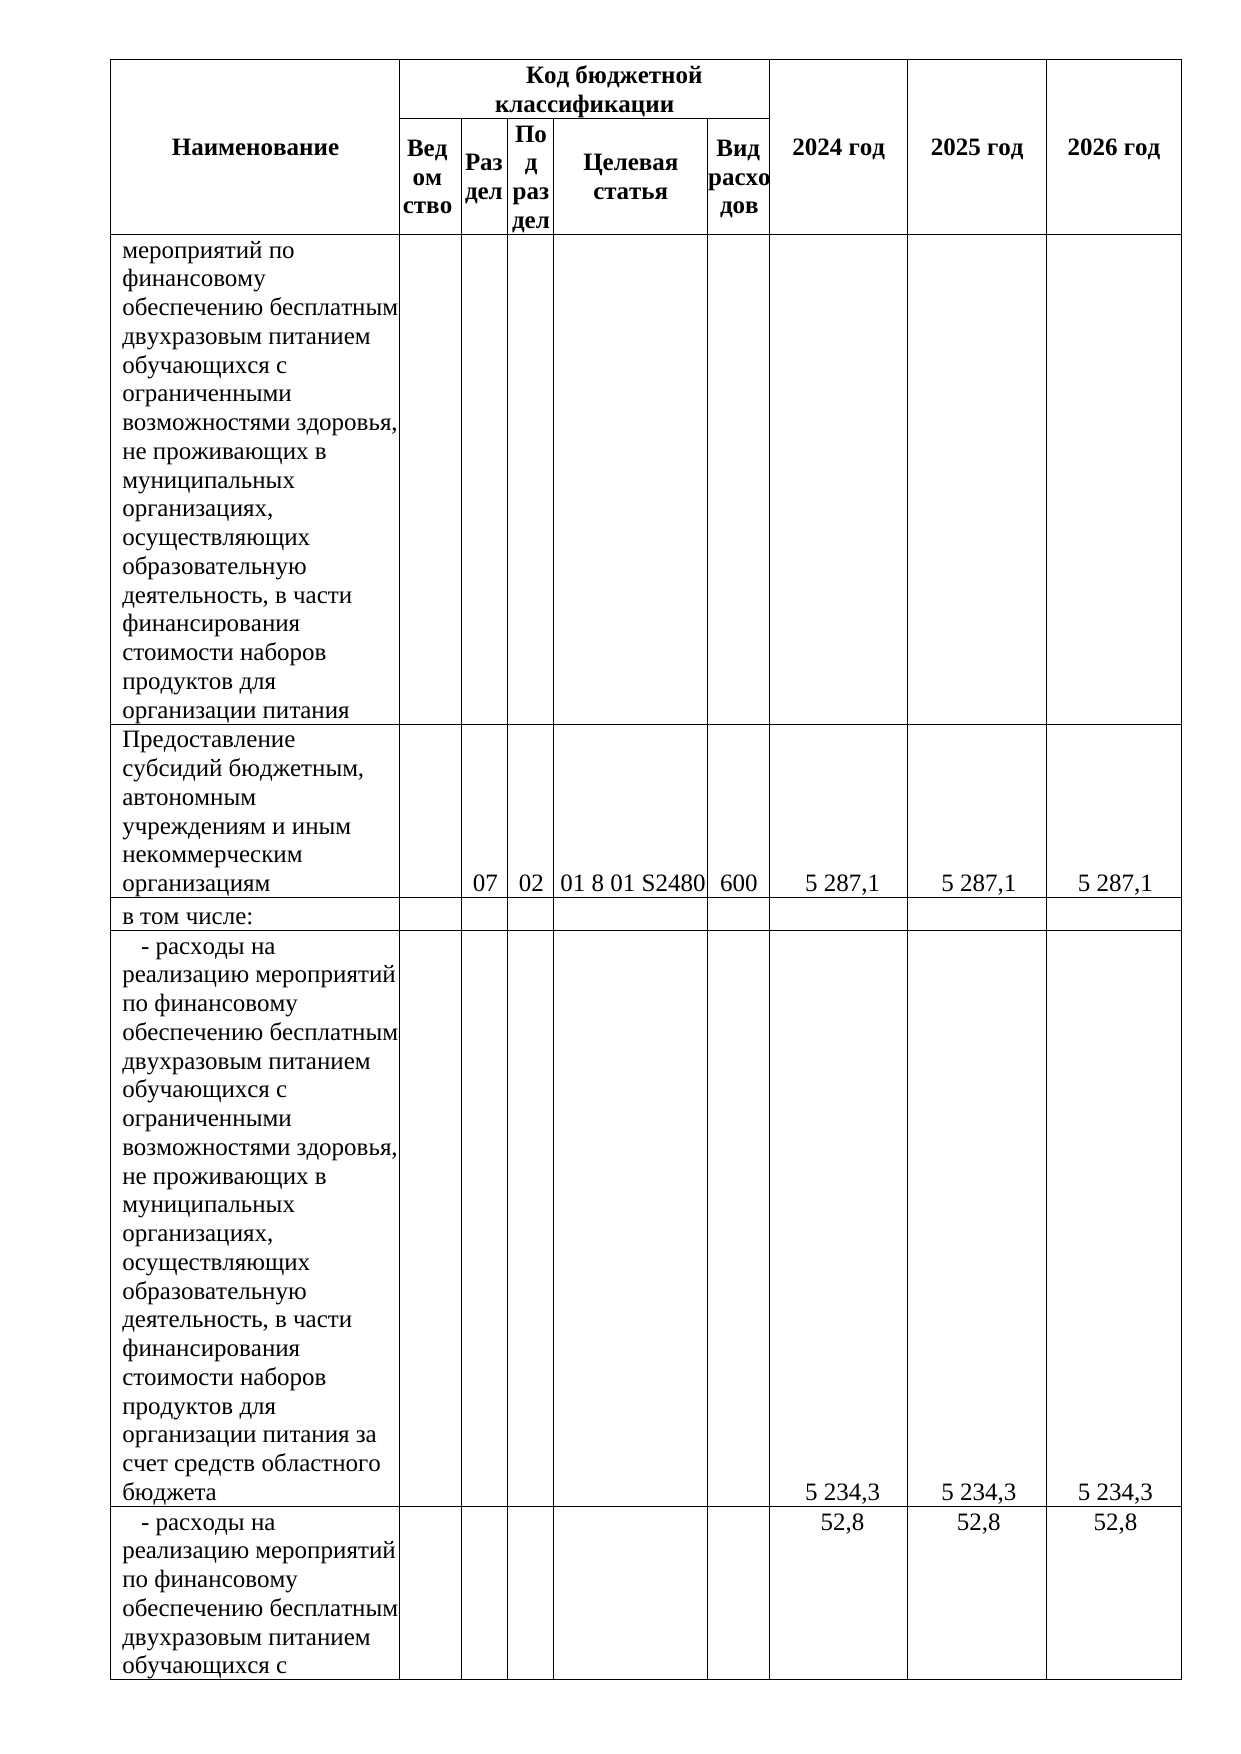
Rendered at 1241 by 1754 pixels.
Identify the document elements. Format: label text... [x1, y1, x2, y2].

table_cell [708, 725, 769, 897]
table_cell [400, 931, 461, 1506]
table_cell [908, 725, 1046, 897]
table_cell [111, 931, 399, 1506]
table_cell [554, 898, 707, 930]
table_cell Вид расходов [708, 119, 769, 234]
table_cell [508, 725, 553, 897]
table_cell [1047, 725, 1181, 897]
table_header 2024 год [770, 60, 907, 234]
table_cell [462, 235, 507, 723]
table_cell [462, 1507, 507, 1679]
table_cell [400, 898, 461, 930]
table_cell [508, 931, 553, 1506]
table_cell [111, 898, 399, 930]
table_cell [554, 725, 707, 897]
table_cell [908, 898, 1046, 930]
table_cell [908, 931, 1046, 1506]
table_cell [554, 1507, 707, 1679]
table_header 2025 год [908, 60, 1046, 234]
table_cell Целевая статья [554, 119, 707, 234]
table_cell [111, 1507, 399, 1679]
table_header Наименование [111, 60, 399, 234]
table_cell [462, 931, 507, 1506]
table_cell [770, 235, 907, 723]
table_header 2026 год [1047, 60, 1181, 234]
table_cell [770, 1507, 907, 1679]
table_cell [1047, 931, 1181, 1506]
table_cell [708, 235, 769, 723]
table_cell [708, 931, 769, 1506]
table_cell Ведом ство [400, 119, 461, 234]
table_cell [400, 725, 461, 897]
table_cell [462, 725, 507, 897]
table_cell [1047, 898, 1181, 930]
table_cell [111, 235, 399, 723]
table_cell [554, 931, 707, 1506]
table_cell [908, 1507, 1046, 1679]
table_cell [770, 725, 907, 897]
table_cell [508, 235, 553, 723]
table_cell Раз дел [462, 119, 507, 234]
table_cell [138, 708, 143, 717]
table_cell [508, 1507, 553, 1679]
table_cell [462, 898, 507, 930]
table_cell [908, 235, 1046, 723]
table_header Код бюджетной классификации [400, 60, 769, 118]
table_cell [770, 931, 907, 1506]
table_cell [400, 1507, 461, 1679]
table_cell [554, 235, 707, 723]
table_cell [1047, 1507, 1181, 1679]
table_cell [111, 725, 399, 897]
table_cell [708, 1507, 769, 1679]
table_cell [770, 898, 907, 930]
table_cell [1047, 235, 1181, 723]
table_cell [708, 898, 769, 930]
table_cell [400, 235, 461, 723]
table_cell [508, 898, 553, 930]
table_cell Под раз дел [508, 119, 553, 234]
